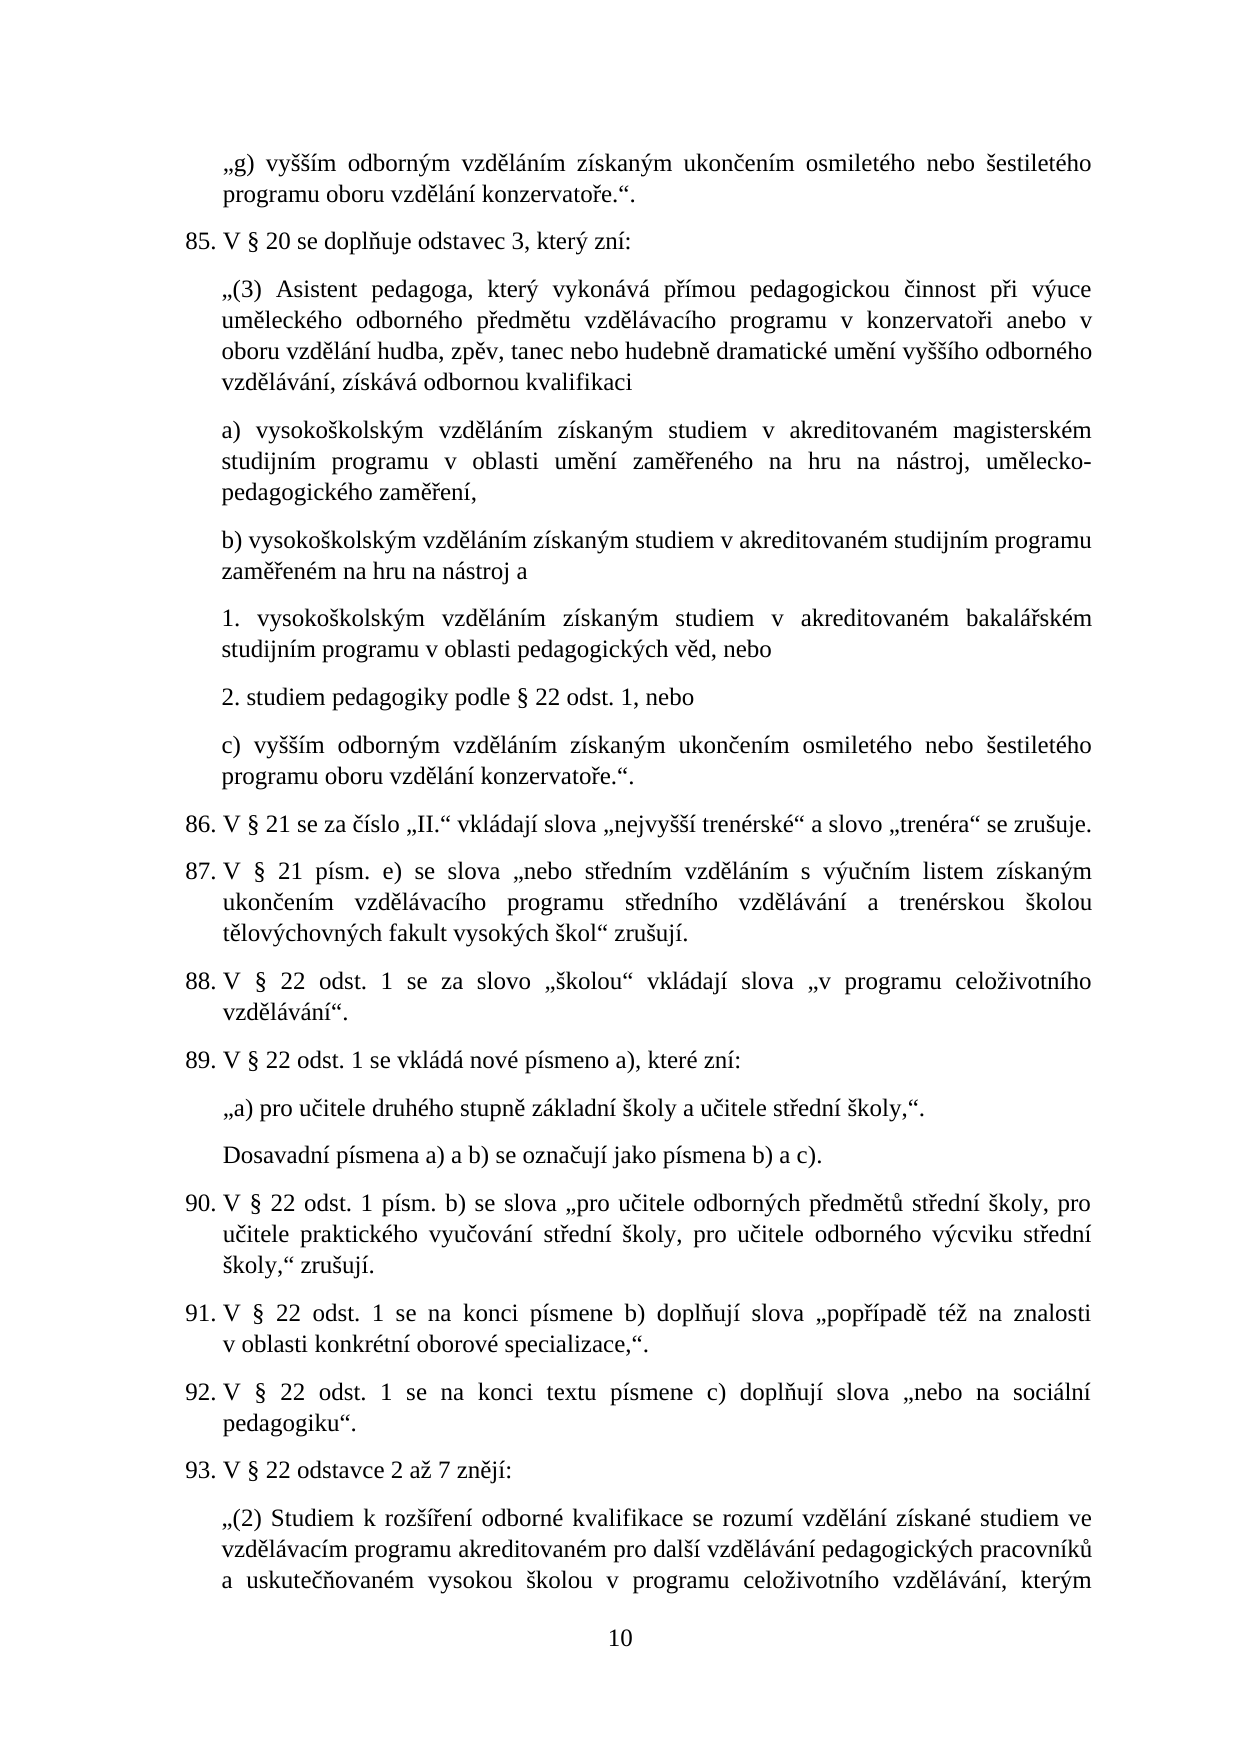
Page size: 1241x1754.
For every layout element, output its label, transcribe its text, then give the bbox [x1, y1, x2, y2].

list V § 22 odst. 1 se vkládá nové písmeno a), které zní: [185, 1045, 1093, 1074]
list V § 22 odst. 1 se na konci písmene b) doplňují slova „popřípadě též na znalosti v oblasti konkrétní oborové specializace,“. [185, 1298, 1093, 1358]
list V § 22 odstavce 2 až 7 znějí: [185, 1455, 1093, 1484]
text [221, 1503, 1093, 1594]
list „a) pro učitele druhého stupně základní školy a učitele střední školy,“. [223, 1093, 1093, 1121]
list „g) vyšším odborným vzděláním získaným ukončením osmiletého nebo šestiletého programu oboru vzdělání konzervatoře.“. [223, 148, 1093, 207]
text „(3) Asistent pedagoga, který vykonává přímou pedagogickou činnost při výuce uměleckého odborného předmětu vzdělávacího programu v konzervatoři anebo v oboru vzdělání hudba, zpěv, tanec nebo hudebně dramatické umění vyššího odborného vzdělávání, získává odbornou kvalifikaci [221, 274, 1093, 396]
text b) vysokoškolským vzděláním získaným studiem v akreditovaném studijním programu zaměřeném na hru na nástroj a [221, 525, 1093, 584]
list V § 22 odst. 1 se za slovo „školou“ vkládají slova „v programu celoživotního vzdělávání“. [185, 966, 1093, 1026]
list V § 22 odst. 1 se na konci textu písmene c) doplňují slova „nebo na sociální pedagogiku“. [185, 1377, 1093, 1436]
text 2. studiem pedagogiky podle § 22 odst. 1, nebo [221, 682, 1093, 711]
list V § 20 se doplňuje odstavec 3, který zní: [185, 226, 1093, 255]
text c) vyšším odborným vzděláním získaným ukončením osmiletého nebo šestiletého programu oboru vzdělání konzervatoře.“. [221, 730, 1093, 790]
list V § 21 písm. e) se slova „nebo středním vzděláním s výučním listem získaným ukončením vzdělávacího programu středního vzdělávání a trenérskou školou tělovýchovných fakult vysokých škol“ zrušují. [185, 856, 1093, 947]
list V § 22 odst. 1 písm. b) se slova „pro učitele odborných předmětů střední školy, pro učitele praktického vyučování střední školy, pro učitele odborného výcviku střední školy,“ zrušují. [185, 1188, 1093, 1279]
text 1. vysokoškolským vzděláním získaným studiem v akreditovaném bakalářském studijním programu v oblasti pedagogických věd, nebo [221, 603, 1093, 663]
list Dosavadní písmena a) a b) se označují jako písmena b) a c). [223, 1140, 1093, 1169]
text a) vysokoškolským vzděláním získaným studiem v akreditovaném magisterském studijním programu v oblasti umění zaměřeného na hru na nástroj, umělecko-pedagogického zaměření, [221, 415, 1093, 506]
list V § 21 se za číslo „II.“ vkládají slova „nejvyšší trenérské“ a slovo „trenéra“ se zrušuje. [185, 809, 1093, 837]
